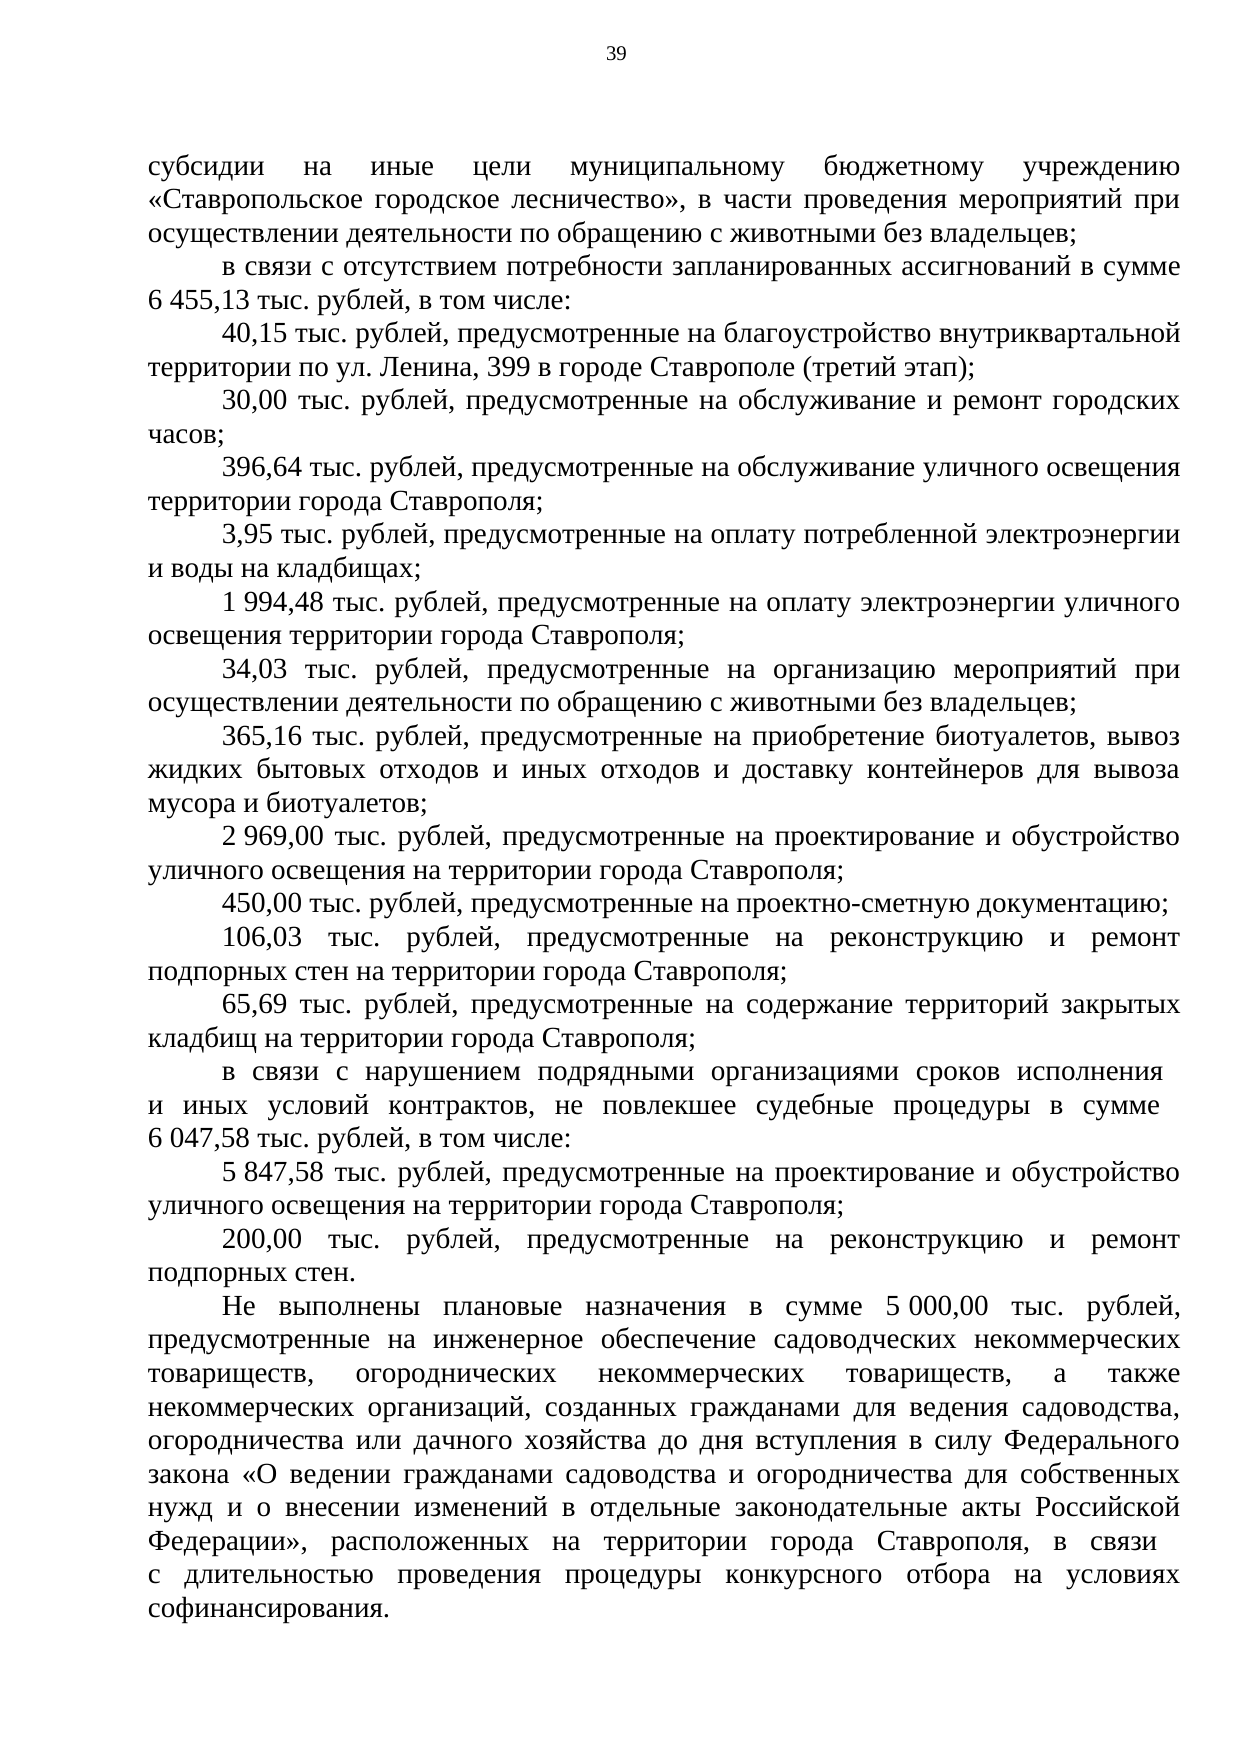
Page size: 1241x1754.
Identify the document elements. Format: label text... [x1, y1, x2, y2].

text в связи с нарушением подрядными организациями сроков исполнения и иных условий контрактов, не повлекшее судебные процедуры в сумме 6 047,58 тыс. рублей, в том числе: [148, 1053, 1181, 1154]
text 30,00 тыс. рублей, предусмотренные на обслуживание и ремонт городских часов; [148, 382, 1181, 449]
text 5 847,58 тыс. рублей, предусмотренные на проектирование и обустройство уличного освещения на территории города Ставрополя; [148, 1154, 1181, 1221]
text 365,16 тыс. рублей, предусмотренные на приобретение биотуалетов, вывоз жидких бытовых отходов и иных отходов и доставку контейнеров для вывоза мусора и биотуалетов; [148, 718, 1181, 818]
text 40,15 тыс. рублей, предусмотренные на благоустройство внутриквартальной территории по ул. Ленина, 399 в городе Ставрополе (третий этап); [148, 315, 1181, 382]
text 396,64 тыс. рублей, предусмотренные на обслуживание уличного освещения территории города Ставрополя; [148, 449, 1181, 517]
text 65,69 тыс. рублей, предусмотренные на содержание территорий закрытых кладбищ на территории города Ставрополя; [148, 986, 1181, 1053]
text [148, 148, 1181, 248]
text 106,03 тыс. рублей, предусмотренные на реконструкцию и ремонт подпорных стен на территории города Ставрополя; [148, 919, 1181, 986]
text 450,00 тыс. рублей, предусмотренные на проектно-сметную документацию; [148, 886, 1181, 919]
text 200,00 тыс. рублей, предусмотренные на реконструкцию и ремонт подпорных стен. [148, 1221, 1181, 1288]
text 1 994,48 тыс. рублей, предусмотренные на оплату электроэнергии уличного освещения территории города Ставрополя; [148, 584, 1181, 651]
text в связи с отсутствием потребности запланированных ассигнований в сумме 6 455,13 тыс. рублей, в том числе: [148, 248, 1181, 315]
text 2 969,00 тыс. рублей, предусмотренные на проектирование и обустройство уличного освещения на территории города Ставрополя; [148, 818, 1181, 886]
text 34,03 тыс. рублей, предусмотренные на организацию мероприятий при осуществлении деятельности по обращению с животными без владельцев; [148, 651, 1181, 718]
text 3,95 тыс. рублей, предусмотренные на оплату потребленной электроэнергии и воды на кладбищах; [148, 517, 1181, 584]
text Не выполнены плановые назначения в сумме 5 000,00 тыс. рублей, предусмотренные на инженерное обеспечение садоводческих некоммерческих товариществ, огороднических некоммерческих товариществ, а также некоммерческих организаций, созданных гражданами для ведения садоводства, огородничества или дачного хозяйства до дня вступления в силу Федерального закона «О ведении гражданами садоводства и огородничества для собственных нужд и о внесении изменений в отдельные законодательные акты Российской Федерации», расположенных на территории города Ставрополя, в связи с длительностью проведения процедуры конкурсного отбора на условиях софинансирования. [148, 1288, 1181, 1623]
